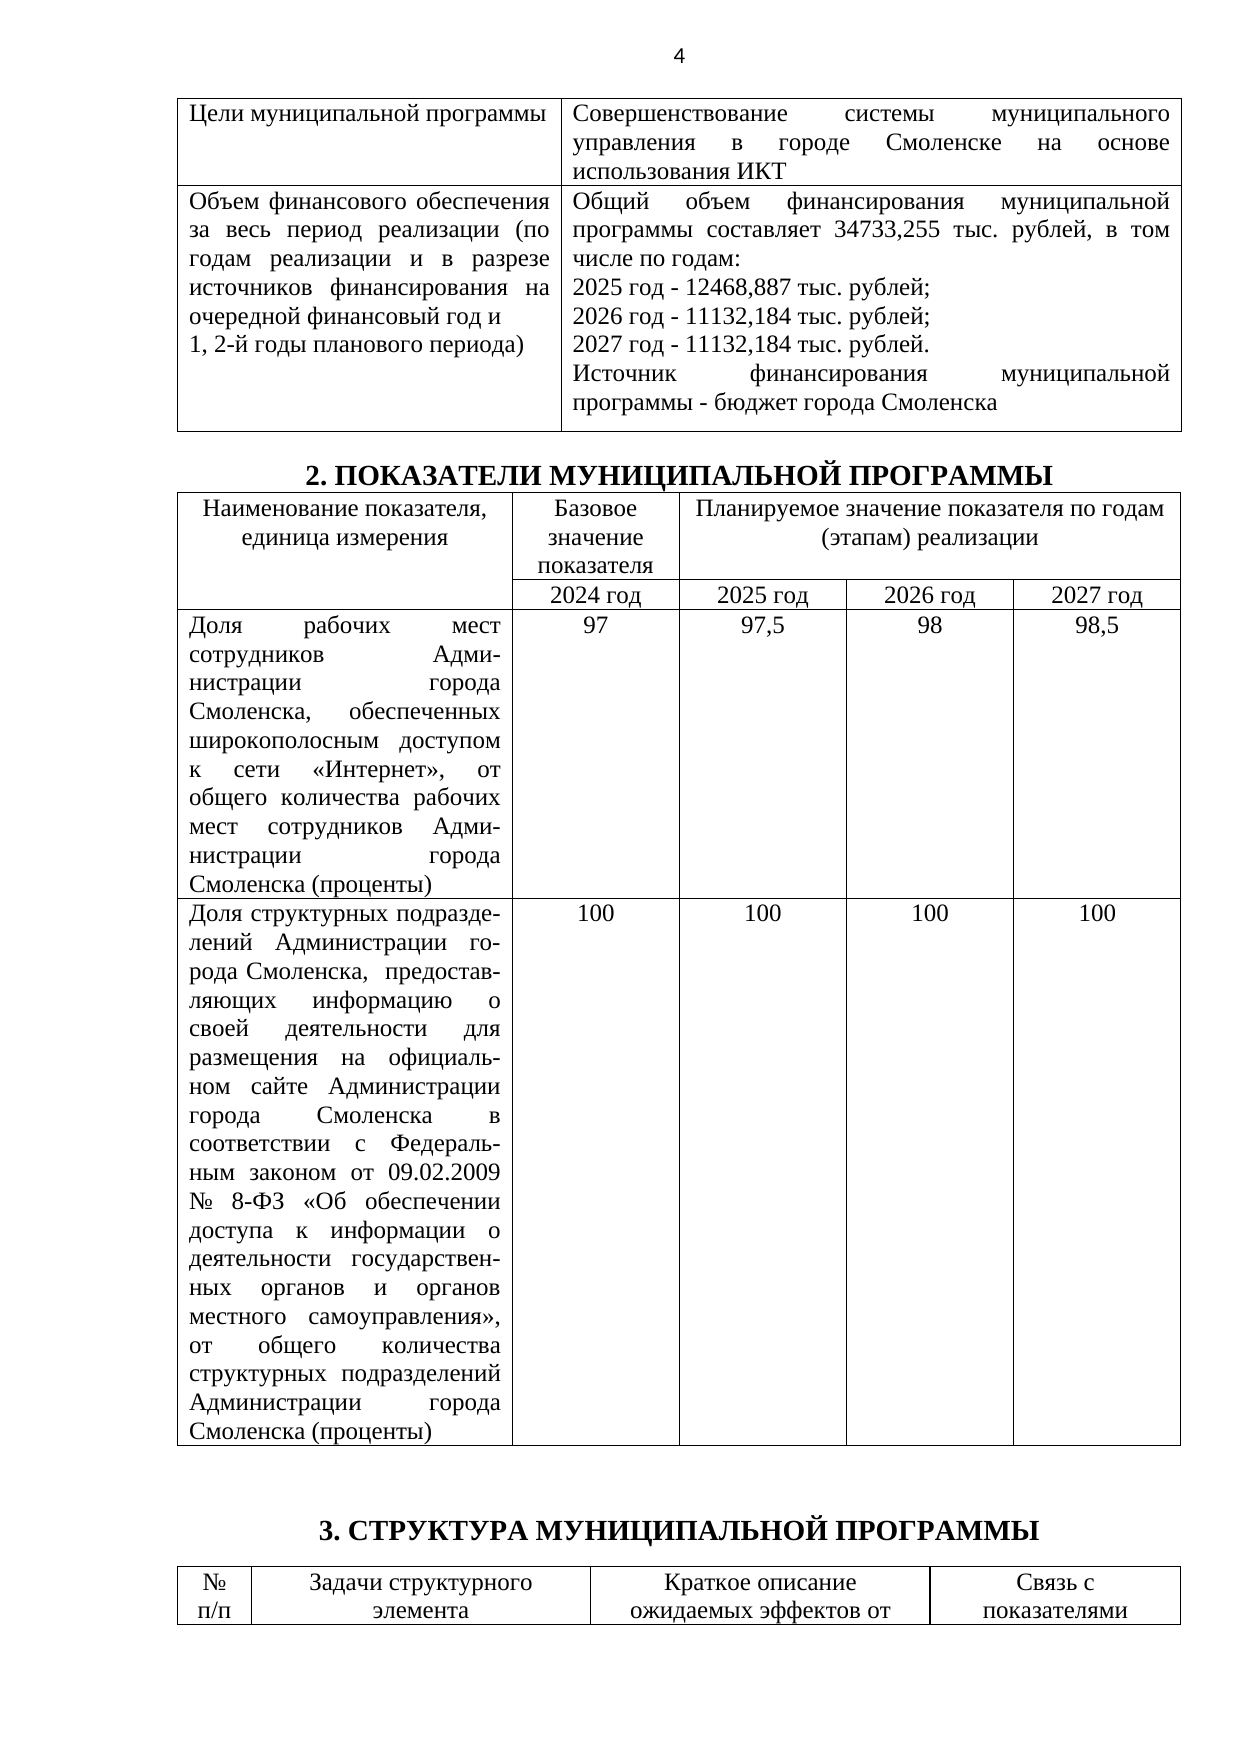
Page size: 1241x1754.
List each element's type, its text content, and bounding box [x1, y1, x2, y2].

table_cell 100 [1014, 899, 1180, 1445]
table_cell 98,5 [1014, 610, 1180, 897]
table_cell 2024 год [513, 580, 679, 609]
table_header Базовое значение показателя [513, 493, 679, 579]
table_cell 100 [680, 899, 846, 1445]
table_cell 97,5 [680, 610, 846, 897]
table_cell Доля структурных подразде-лений Администрации го-рода Смоленска, предостав- ляющих информацию о своей деятельности для размещения на официаль- ном сайте Администрации города Смоленска в соответствии с Федераль-ным законом от 09.02.2009 № 8-ФЗ «Об обеспечении доступа к информации о деятельности государствен- ных органов и органов местного самоуправления», от общего количества структурных подразделений Администрации города Смоленска (проценты) [178, 899, 512, 1445]
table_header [252, 1567, 590, 1624]
table_cell 2025 год [680, 580, 846, 609]
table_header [931, 1567, 1180, 1624]
text 3. СТРУКТУРА МУНИЦИПАЛЬНОЙ ПРОГРАММЫ [177, 1513, 1181, 1546]
table_cell Доля рабочих мест сотрудников Адми-нистрации города Смоленска, обеспеченных широкополосным доступом к сети «Интернет», от общего количества рабочих мест сотрудников Адми-нистрации города Смоленска (проценты) [178, 610, 512, 897]
table_header Наименование показателя, единица измерения [178, 493, 512, 609]
table_cell 100 [513, 899, 679, 1445]
table_cell Совершенствование системы муниципального управления в городе Смоленске на основе использования ИКТ [562, 99, 1181, 185]
table_cell Объем финансового обеспечения за весь период реализации (по годам реализации и в разрезе источников финансирования на очередной финансовый год и 1, 2-й годы планового периода) [178, 186, 561, 431]
table_cell 97 [513, 610, 679, 897]
table_cell 98 [847, 610, 1013, 897]
table_cell Цели муниципальной программы [178, 99, 561, 185]
table_cell 100 [847, 899, 1013, 1445]
table_header Планируемое значение показателя по годам (этапам) реализации [680, 493, 1180, 579]
table_header № п/п [178, 1567, 251, 1624]
table_cell 2026 год [847, 580, 1013, 609]
table_cell Общий объем финансирования муниципальной программы составляет 34733,255 тыс. рублей, в том числе по годам: 2025 год - 12468,887 тыс. рублей; 2026 год - 11132,184 тыс. рублей; 2027 год - 11132,184 тыс. рублей. Источник финансирования муниципальной программы - бюджет города Смоленска [562, 186, 1181, 431]
text 2. ПОКАЗАТЕЛИ МУНИЦИПАЛЬНОЙ ПРОГРАММЫ [177, 458, 1181, 492]
table_cell 2027 год [1014, 580, 1180, 609]
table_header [591, 1567, 929, 1624]
